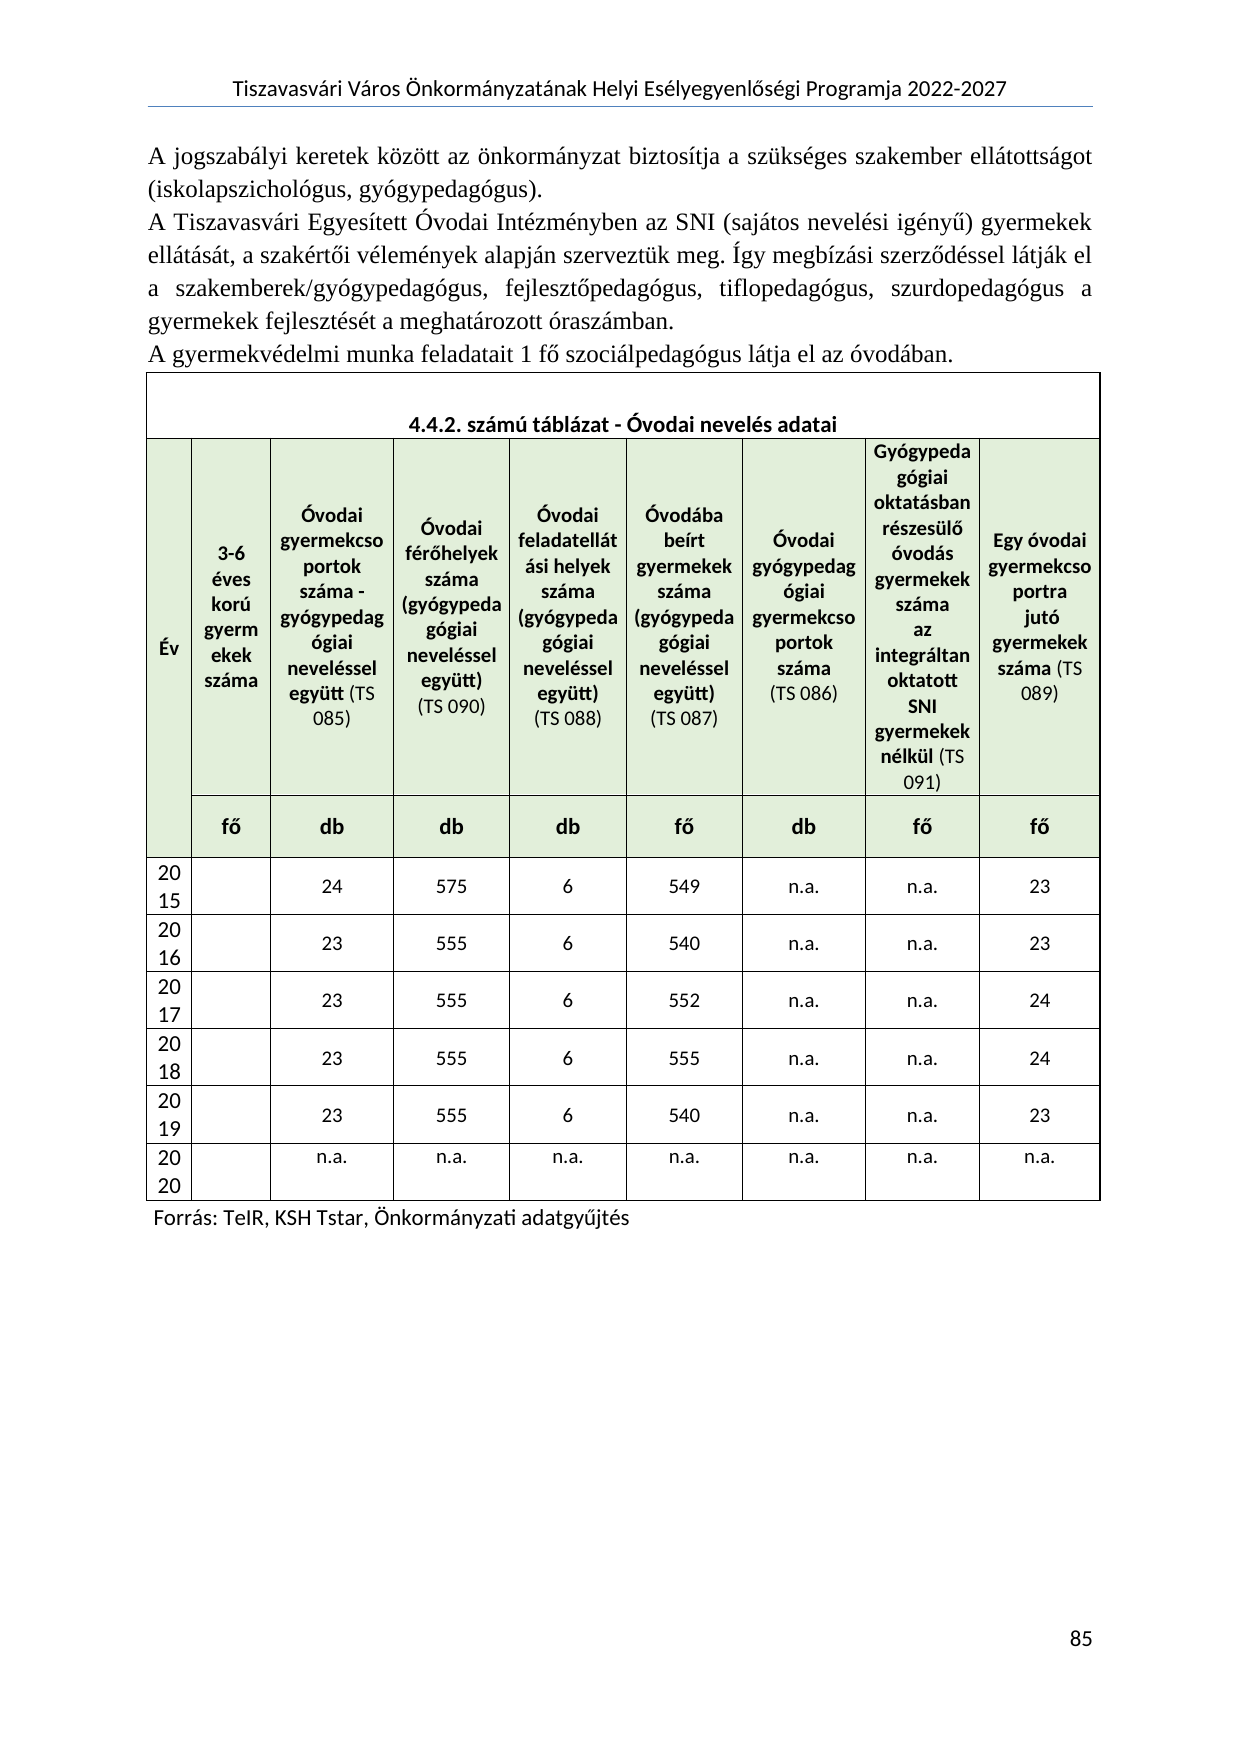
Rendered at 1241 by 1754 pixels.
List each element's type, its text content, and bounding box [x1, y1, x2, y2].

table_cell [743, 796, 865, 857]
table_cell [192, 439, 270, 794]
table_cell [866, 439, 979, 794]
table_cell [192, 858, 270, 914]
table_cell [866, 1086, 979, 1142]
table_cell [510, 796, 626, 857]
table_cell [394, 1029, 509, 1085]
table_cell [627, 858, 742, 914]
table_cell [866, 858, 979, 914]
text A gyermekvédelmi munka feladatait 1 fő szociálpedagógus látja el az óvodában. [148, 339, 1093, 368]
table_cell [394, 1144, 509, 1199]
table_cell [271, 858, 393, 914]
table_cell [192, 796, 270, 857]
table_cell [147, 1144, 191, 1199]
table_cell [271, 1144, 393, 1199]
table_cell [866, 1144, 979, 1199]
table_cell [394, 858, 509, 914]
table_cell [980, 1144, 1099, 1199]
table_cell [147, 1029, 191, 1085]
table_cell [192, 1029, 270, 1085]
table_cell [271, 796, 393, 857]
text A jogszabályi keretek között az önkormányzat biztosítja a szükséges szakember ellátottságot (iskolapszichológus, gyógypedagógus). [148, 141, 1093, 203]
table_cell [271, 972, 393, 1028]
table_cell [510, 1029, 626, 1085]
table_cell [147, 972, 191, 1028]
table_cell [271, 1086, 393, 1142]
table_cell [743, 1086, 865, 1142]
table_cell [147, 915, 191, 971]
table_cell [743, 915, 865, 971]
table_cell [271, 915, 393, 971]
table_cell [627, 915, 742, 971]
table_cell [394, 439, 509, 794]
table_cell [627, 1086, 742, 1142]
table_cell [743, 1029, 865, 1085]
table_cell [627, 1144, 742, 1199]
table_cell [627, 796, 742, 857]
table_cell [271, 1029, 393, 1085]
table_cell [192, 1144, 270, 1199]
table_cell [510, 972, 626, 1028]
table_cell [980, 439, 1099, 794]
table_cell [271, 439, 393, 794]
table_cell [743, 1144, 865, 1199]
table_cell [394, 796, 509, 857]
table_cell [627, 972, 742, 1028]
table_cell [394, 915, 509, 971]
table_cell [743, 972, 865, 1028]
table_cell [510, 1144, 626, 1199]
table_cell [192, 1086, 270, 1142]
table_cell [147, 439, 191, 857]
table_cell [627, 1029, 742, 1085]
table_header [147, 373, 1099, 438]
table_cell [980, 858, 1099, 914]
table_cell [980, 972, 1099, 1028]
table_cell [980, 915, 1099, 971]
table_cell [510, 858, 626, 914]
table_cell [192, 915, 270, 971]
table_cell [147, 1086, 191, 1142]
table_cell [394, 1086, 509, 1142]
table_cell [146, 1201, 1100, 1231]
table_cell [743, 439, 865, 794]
text A Tiszavasvári Egyesített Óvodai Intézményben az SNI (sajátos nevelési igényű) gyermekek ellátását, a szakértői vélemények alapján szerveztük meg. Így megbízási szerződéssel látják el a szakemberek/gyógypedagógus, fejlesztőpedagógus, tiflopedagógus, szurdopedagógus a gyermekek fejlesztését a meghatározott óraszámban. [148, 207, 1093, 335]
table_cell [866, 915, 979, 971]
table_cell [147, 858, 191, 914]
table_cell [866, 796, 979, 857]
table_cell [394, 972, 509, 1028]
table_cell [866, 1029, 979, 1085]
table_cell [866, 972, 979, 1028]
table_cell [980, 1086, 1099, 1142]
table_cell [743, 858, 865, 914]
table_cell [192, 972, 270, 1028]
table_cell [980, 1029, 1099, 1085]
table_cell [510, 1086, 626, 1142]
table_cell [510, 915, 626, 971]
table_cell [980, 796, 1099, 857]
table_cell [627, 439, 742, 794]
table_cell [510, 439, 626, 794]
